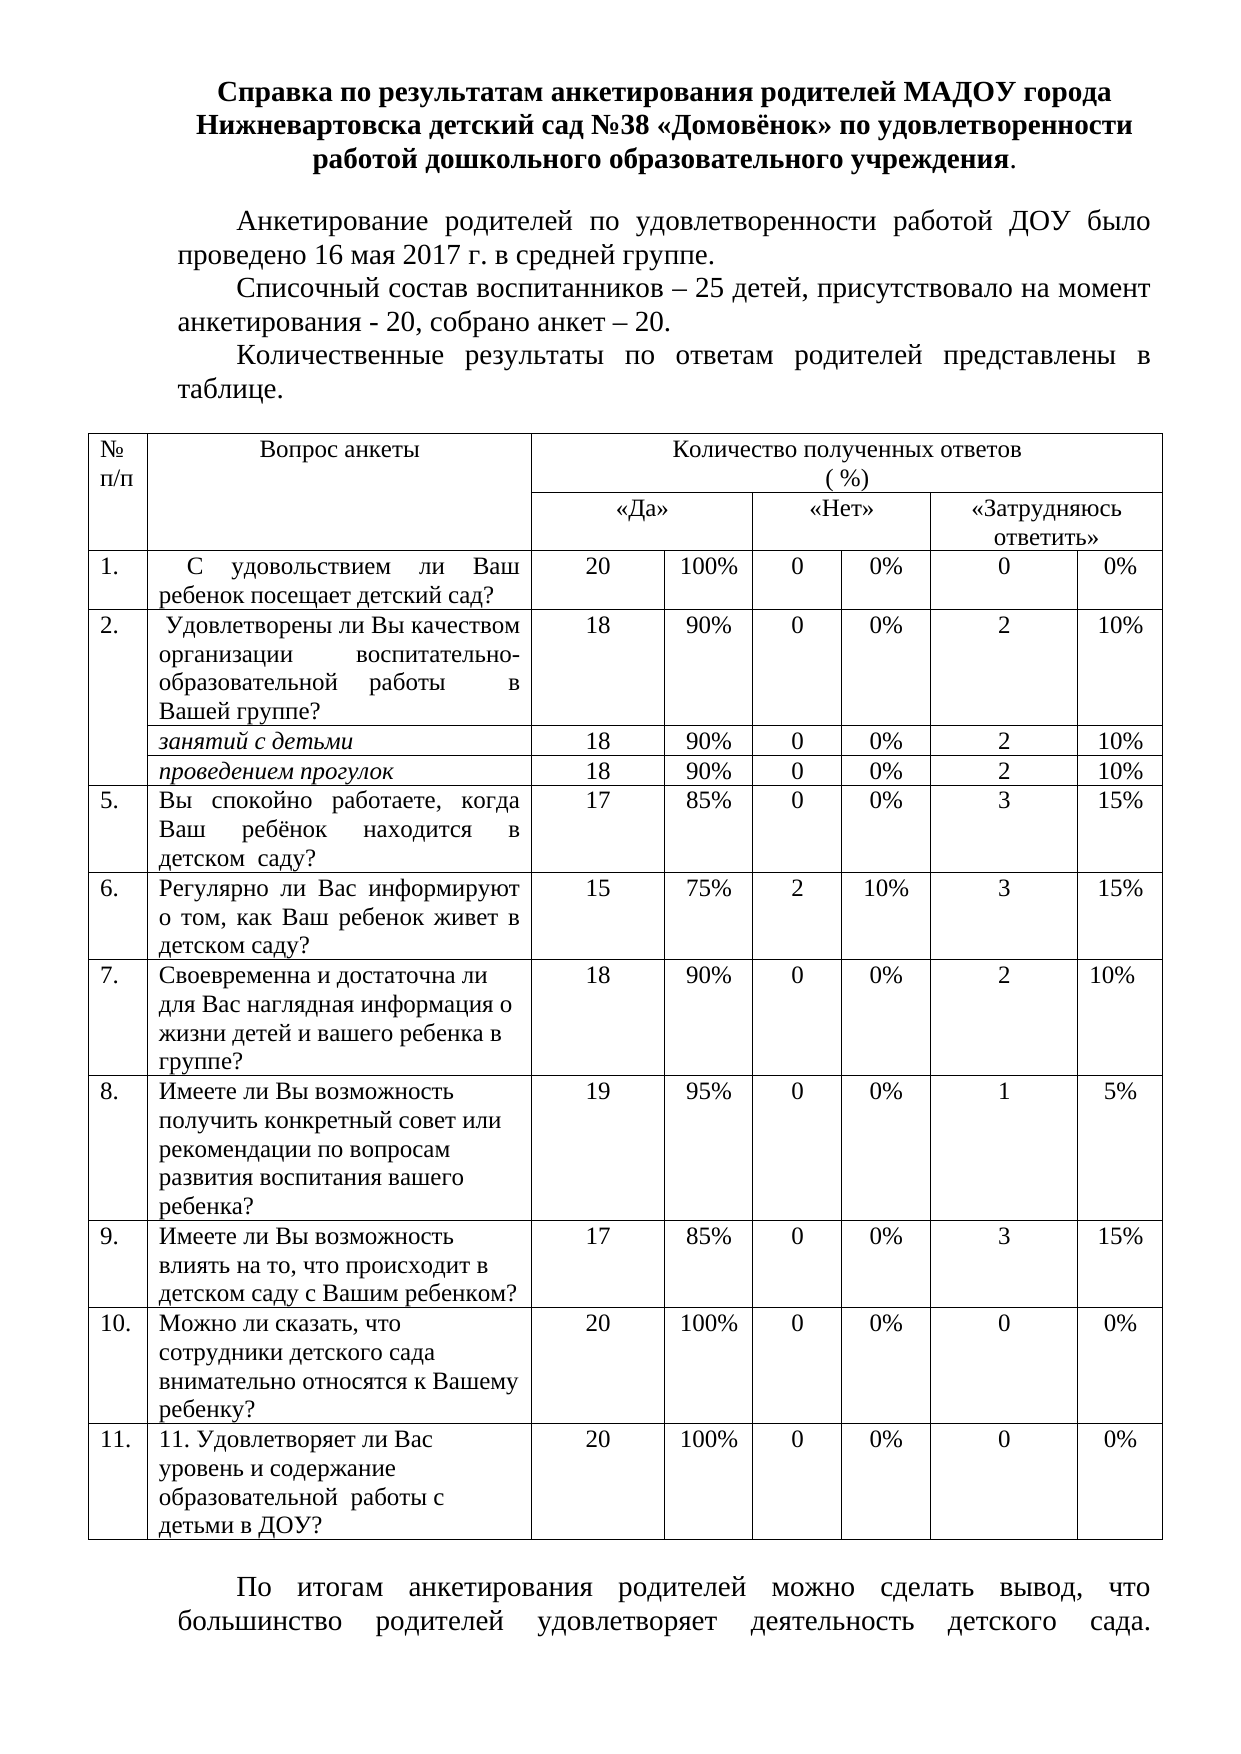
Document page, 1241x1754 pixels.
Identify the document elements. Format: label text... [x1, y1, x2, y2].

table_cell 0% [842, 726, 930, 755]
table_cell 100% [665, 1424, 752, 1539]
table_header № п/п [89, 434, 147, 550]
table_cell 90% [665, 960, 752, 1075]
table_cell 0 [753, 756, 841, 784]
table_cell 0% [1078, 1308, 1162, 1423]
table_cell Удовлетворены ли Вы качеством организации воспитательно-образовательной работы в Вашей группе? [148, 610, 531, 725]
table_cell 0% [842, 1308, 930, 1423]
table_cell 90% [665, 726, 752, 755]
text Анкетирование родителей по удовлетворенности работой ДОУ было проведено 16 мая 2017 г. в средней группе. [177, 203, 1152, 270]
table_cell [89, 960, 147, 1075]
table_cell 10% [1078, 960, 1162, 1075]
table_cell 0 [753, 1424, 841, 1539]
table_cell [89, 1221, 147, 1307]
table_cell [89, 1308, 147, 1423]
table_cell 2 [753, 873, 841, 959]
table_cell [89, 1076, 147, 1220]
table_cell 0% [842, 1076, 930, 1220]
table_cell 1 [931, 1076, 1077, 1220]
table_cell Регулярно ли Вас информируют о том, как Ваш ребенок живет в детском саду? [148, 873, 531, 959]
table_cell 0 [753, 1076, 841, 1220]
table_cell 75% [665, 873, 752, 959]
table_cell 0% [842, 786, 930, 872]
table_cell 2 [931, 610, 1077, 725]
table_header Вопрос анкеты [148, 434, 531, 550]
table_cell «Затрудняюсь ответить» [931, 493, 1162, 550]
table_cell проведением прогулок [148, 756, 531, 784]
table_cell 17 [532, 786, 664, 872]
table_cell 10% [1078, 726, 1162, 755]
table_cell [89, 786, 147, 872]
table_cell 90% [665, 610, 752, 725]
table_cell [89, 610, 147, 784]
table_cell 5% [1078, 1076, 1162, 1220]
table_cell 0 [753, 786, 841, 872]
table_cell 0% [842, 756, 930, 784]
table_cell 19 [532, 1076, 664, 1220]
table_cell 0 [753, 960, 841, 1075]
table_cell 0% [842, 610, 930, 725]
table_cell 20 [532, 1308, 664, 1423]
table_cell 15% [1078, 1221, 1162, 1307]
table_cell [89, 1424, 147, 1539]
table_cell 17 [532, 1221, 664, 1307]
table_cell [89, 873, 147, 959]
table_cell 11. Удовлетворяет ли Вас уровень и содержание образовательной работы с детьми в ДОУ? [148, 1424, 531, 1539]
table_cell 0% [1078, 551, 1162, 609]
table_cell 0 [753, 1221, 841, 1307]
table_cell 0 [753, 726, 841, 755]
table_cell 0 [753, 610, 841, 725]
table_cell 100% [665, 1308, 752, 1423]
table_cell Имеете ли Вы возможность получить конкретный совет или рекомендации по вопросам развития воспитания вашего ребенка? [148, 1076, 531, 1220]
table_cell 20 [532, 1424, 664, 1539]
table_cell 3 [931, 786, 1077, 872]
table_cell 3 [931, 1221, 1077, 1307]
table_cell 2 [931, 726, 1077, 755]
table_cell 15% [1078, 873, 1162, 959]
table_cell 95% [665, 1076, 752, 1220]
text Количественные результаты по ответам родителей представлены в таблице. [177, 337, 1152, 404]
table_header Количество полученных ответов ( %) [532, 434, 1162, 492]
table_cell С удовольствием ли Ваш ребенок посещает детский сад? [148, 551, 531, 609]
table_cell 18 [532, 960, 664, 1075]
table_cell 85% [665, 1221, 752, 1307]
table_cell 0 [753, 1308, 841, 1423]
table_cell 15 [532, 873, 664, 959]
table_cell 10% [1078, 610, 1162, 725]
table_cell 0 [753, 551, 841, 609]
table_cell 85% [665, 786, 752, 872]
table_cell «Да» [532, 493, 752, 550]
table_cell Вы спокойно работаете, когда Ваш ребёнок находится в детском саду? [148, 786, 531, 872]
table_cell 10% [842, 873, 930, 959]
table_cell 18 [532, 726, 664, 755]
table_cell 100% [665, 551, 752, 609]
table_cell 2 [931, 960, 1077, 1075]
table_cell 0% [842, 1221, 930, 1307]
table_cell 0 [931, 551, 1077, 609]
table_cell 0% [842, 551, 930, 609]
table_cell 10% [1078, 756, 1162, 784]
table_cell 90% [665, 756, 752, 784]
table_cell 2 [931, 756, 1077, 784]
text Справка по результатам анкетирования родителей МАДОУ города Нижневартовска детский сад №38 «Домовёнок» по удовлетворенности работой дошкольного образовательного учреждения. [177, 74, 1152, 174]
table_cell 20 [532, 551, 664, 609]
table_cell занятий с детьми [148, 726, 531, 755]
table_cell 0% [1078, 1424, 1162, 1539]
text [177, 1569, 1152, 1636]
table_cell «Нет» [753, 493, 930, 550]
table_cell 0 [931, 1308, 1077, 1423]
table_cell 3 [931, 873, 1077, 959]
table_cell Можно ли сказать, что сотрудники детского сада внимательно относятся к Вашему ребенку? [148, 1308, 531, 1423]
table_cell 0% [842, 1424, 930, 1539]
table_cell 15% [1078, 786, 1162, 872]
table_cell 0 [931, 1424, 1077, 1539]
table_cell 18 [532, 756, 664, 784]
table_cell Имеете ли Вы возможность влиять на то, что происходит в детском саду с Вашим ребенком? [148, 1221, 531, 1307]
table_cell [89, 551, 147, 609]
table_cell 18 [532, 610, 664, 725]
table_cell Своевременна и достаточна ли для Вас наглядная информация о жизни детей и вашего ребенка в группе? [148, 960, 531, 1075]
text Списочный состав воспитанников – 25 детей, присутствовало на момент анкетирования - 20, собрано анкет – 20. [177, 270, 1152, 337]
table_cell 0% [842, 960, 930, 1075]
